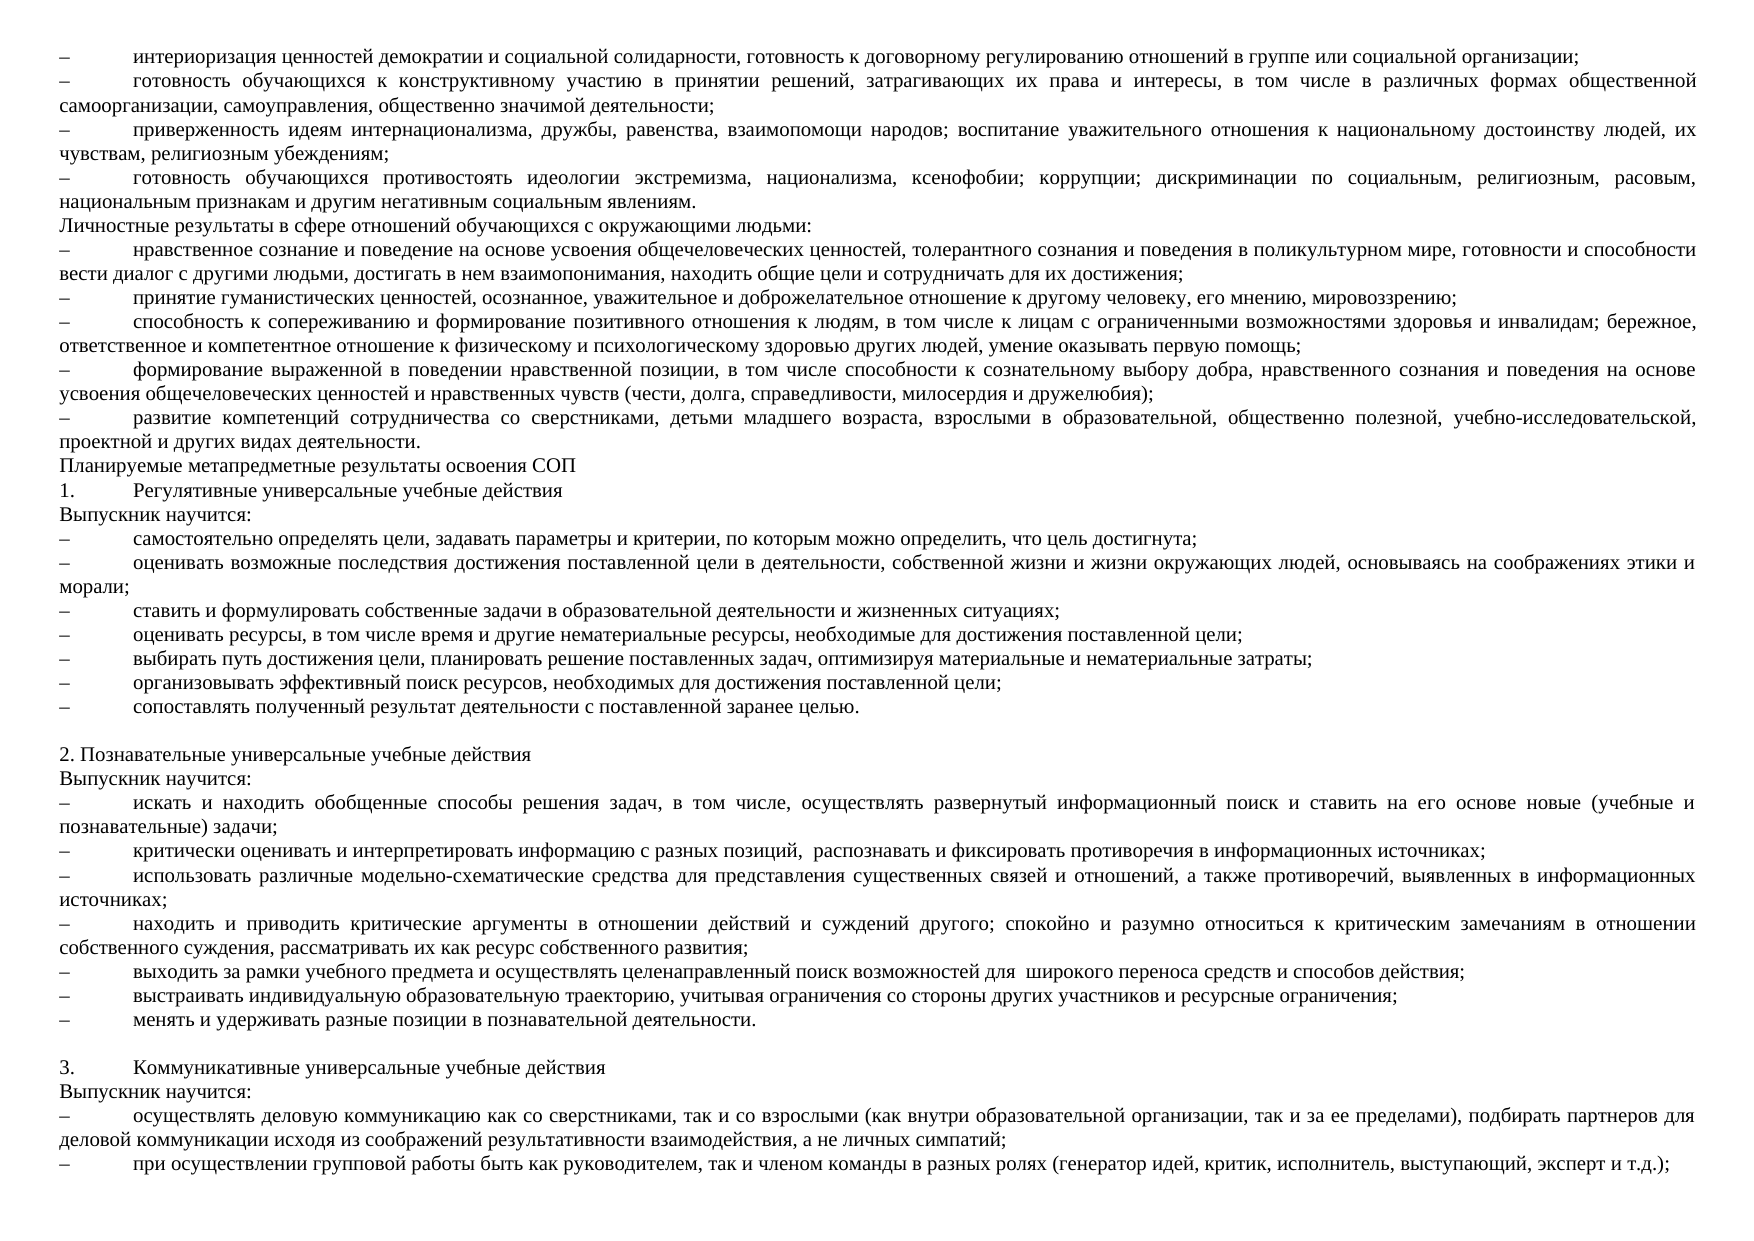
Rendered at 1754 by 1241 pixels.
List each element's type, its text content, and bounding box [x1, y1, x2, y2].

text – сопоставлять полученный результат деятельности с поставленной заранее целью. [59, 694, 1698, 718]
text – интериоризация ценностей демократии и социальной солидарности, готовность к договорному регулированию отношений в группе или социальной организации; [59, 44, 1698, 68]
text – готовность обучающихся противостоять идеологии экстремизма, национализма, ксенофобии; коррупции; дискриминации по социальным, религиозным, расовым, национальным признакам и другим негативным социальным явлениям. [59, 165, 1698, 213]
text – ставить и формулировать собственные задачи в образовательной деятельности и жизненных ситуациях; [59, 598, 1698, 622]
text 3. Коммуникативные универсальные учебные действия [59, 1055, 1698, 1079]
text Выпускник научится: [59, 766, 1698, 790]
text – готовность обучающихся к конструктивному участию в принятии решений, затрагивающих их права и интересы, в том числе в различных формах общественной самоорганизации, самоуправления, общественно значимой деятельности; [59, 68, 1698, 117]
text – выбирать путь достижения цели, планировать решение поставленных задач, оптимизируя материальные и нематериальные затраты; [59, 646, 1698, 670]
text – использовать различные модельно-схематические средства для представления существенных связей и отношений, а также противоречий, выявленных в информационных источниках; [59, 862, 1698, 911]
text – искать и находить обобщенные способы решения задач, в том числе, осуществлять развернутый информационный поиск и ставить на его основе новые (учебные и познавательные) задачи; [59, 790, 1698, 838]
text – выходить за рамки учебного предмета и осуществлять целенаправленный поиск возможностей для широкого переноса средств и способов действия; [59, 959, 1698, 983]
text Выпускник научится: [59, 1079, 1698, 1103]
text – критически оценивать и интерпретировать информацию с разных позиций, распознавать и фиксировать противоречия в информационных источниках; [59, 838, 1698, 862]
text – формирование выраженной в поведении нравственной позиции, в том числе способности к сознательному выбору добра, нравственного сознания и поведения на основе усвоения общечеловеческих ценностей и нравственных чувств (чести, долга, справедливости, милосердия и дружелюбия); [59, 357, 1698, 405]
text – нравственное сознание и поведение на основе усвоения общечеловеческих ценностей, толерантного сознания и поведения в поликультурном мире, готовности и способности вести диалог с другими людьми, достигать в нем взаимопонимания, находить общие цели и сотрудничать для их достижения; [59, 237, 1698, 285]
text Планируемые метапредметные результаты освоения СОП [59, 453, 1698, 477]
text 2. Познавательные универсальные учебные действия [59, 742, 1698, 766]
text – находить и приводить критические аргументы в отношении действий и суждений другого; спокойно и разумно относиться к критическим замечаниям в отношении собственного суждения, рассматривать их как ресурс собственного развития; [59, 911, 1698, 959]
text – организовывать эффективный поиск ресурсов, необходимых для достижения поставленной цели; [59, 670, 1698, 694]
text – менять и удерживать разные позиции в познавательной деятельности. [59, 1007, 1698, 1031]
text – способность к сопереживанию и формирование позитивного отношения к людям, в том числе к лицам с ограниченными возможностями здоровья и инвалидам; бережное, ответственное и компетентное отношение к физическому и психологическому здоровью других людей, умение оказывать первую помощь; [59, 309, 1698, 357]
text – развитие компетенций сотрудничества со сверстниками, детьми младшего возраста, взрослыми в образовательной, общественно полезной, учебно-исследовательской, проектной и других видах деятельности. [59, 405, 1698, 453]
text – выстраивать индивидуальную образовательную траекторию, учитывая ограничения со стороны других участников и ресурсные ограничения; [59, 983, 1698, 1007]
text 1. Регулятивные универсальные учебные действия [59, 477, 1698, 502]
text Выпускник научится: [59, 502, 1698, 526]
text – самостоятельно определять цели, задавать параметры и критерии, по которым можно определить, что цель достигнута; [59, 526, 1698, 550]
text – принятие гуманистических ценностей, осознанное, уважительное и доброжелательное отношение к другому человеку, его мнению, мировоззрению; [59, 285, 1698, 309]
text – приверженность идеям интернационализма, дружбы, равенства, взаимопомощи народов; воспитание уважительного отношения к национальному достоинству людей, их чувствам, религиозным убеждениям; [59, 117, 1698, 165]
text – осуществлять деловую коммуникацию как со сверстниками, так и со взрослыми (как внутри образовательной организации, так и за ее пределами), подбирать партнеров для деловой коммуникации исходя из соображений результативности взаимодействия, а не личных симпатий; [59, 1103, 1698, 1151]
text – оценивать возможные последствия достижения поставленной цели в деятельности, собственной жизни и жизни окружающих людей, основываясь на соображениях этики и морали; [59, 550, 1698, 598]
text Личностные результаты в сфере отношений обучающихся с окружающими людьми: [59, 213, 1698, 237]
text – оценивать ресурсы, в том числе время и другие нематериальные ресурсы, необходимые для достижения поставленной цели; [59, 622, 1698, 646]
text – при осуществлении групповой работы быть как руководителем, так и членом команды в разных ролях (генератор идей, критик, исполнитель, выступающий, эксперт и т.д.); [59, 1151, 1698, 1175]
